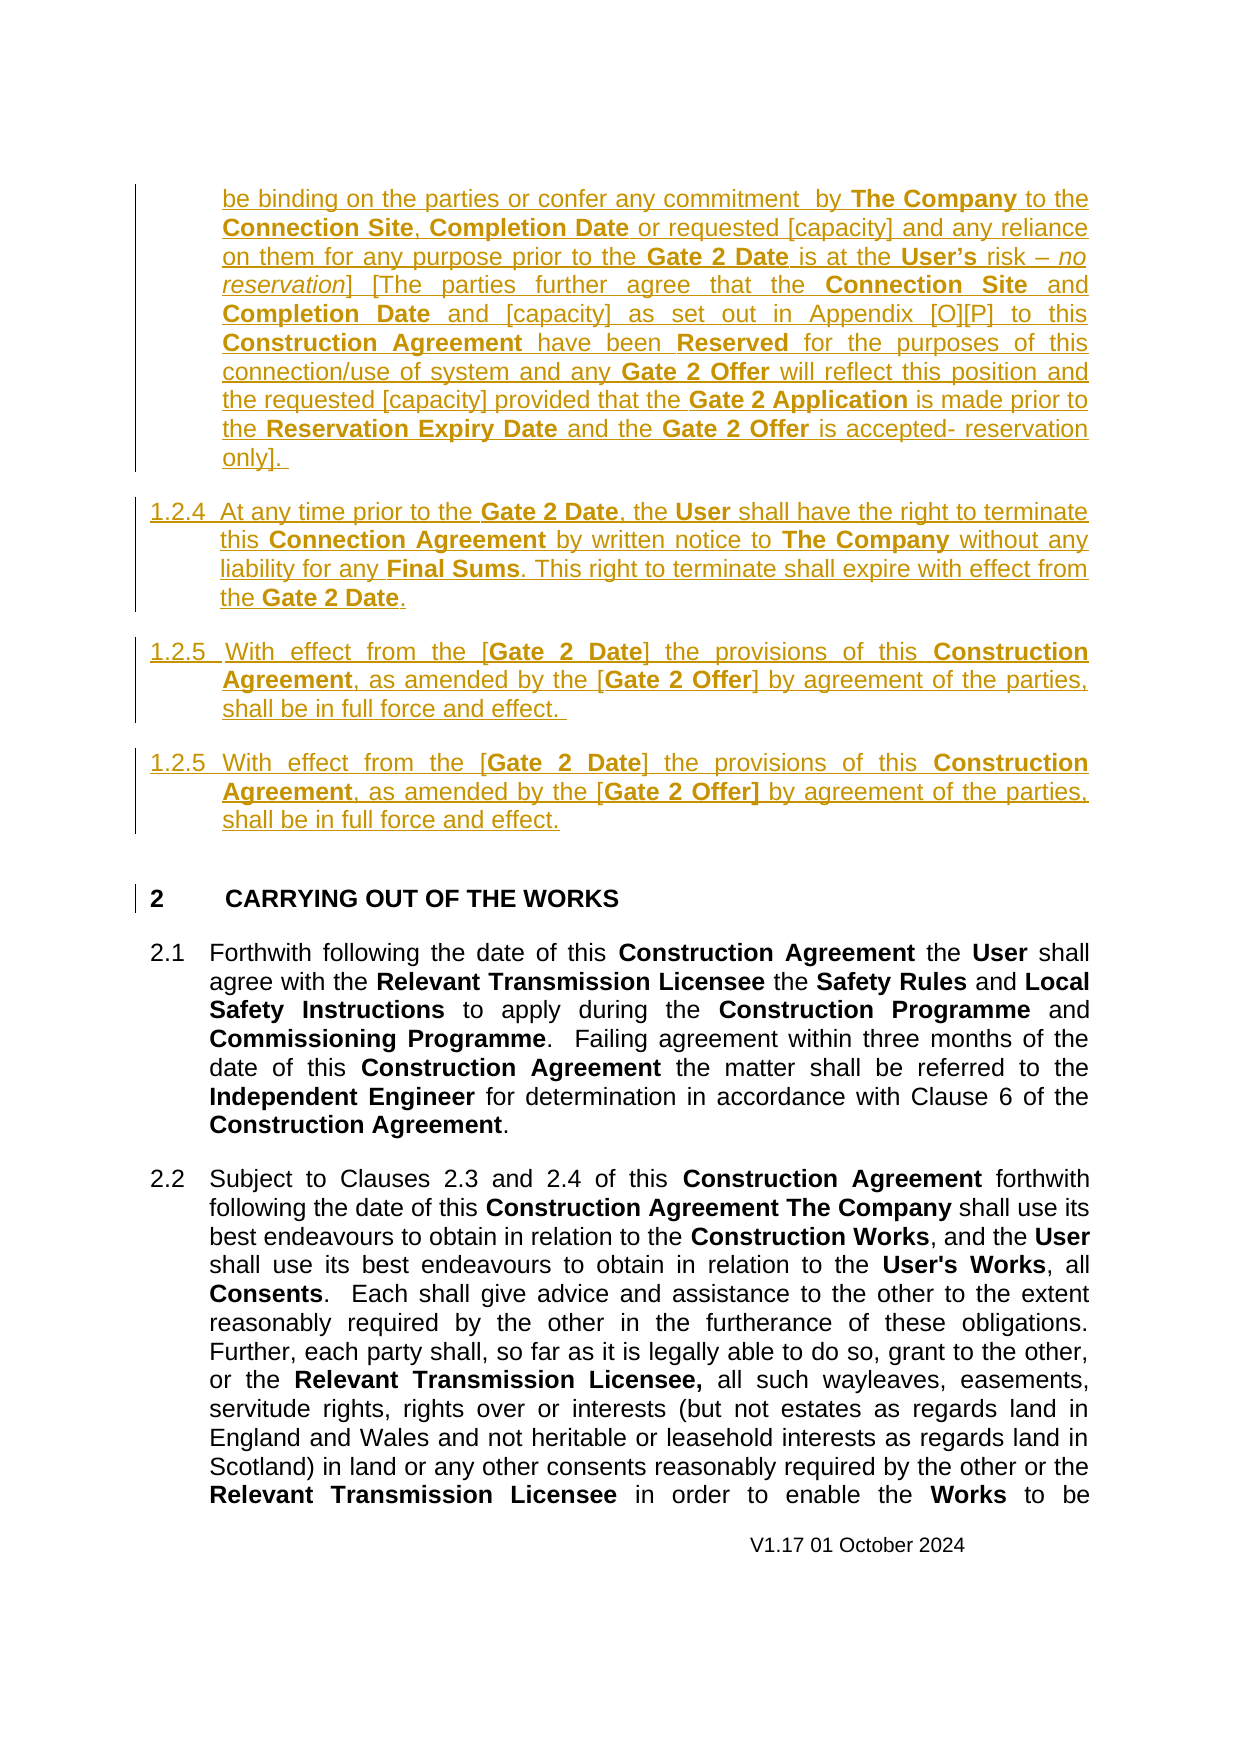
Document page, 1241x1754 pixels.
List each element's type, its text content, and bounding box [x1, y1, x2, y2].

subtitle 2 CARRYING OUT OF THE WORKS [150, 884, 1090, 913]
subtitle 2.1 Forthwith following the date of this Construction Agreement the User shall agree with the Relevant Transmission Licensee the Safety Rules and Local Safety Instructions to apply during the Construction Programme and Commissioning Programme. Failing agreement within three months of the date of this Construction Agreement the matter shall be referred to the Independent Engineer for determination in accordance with Clause 6 of the Construction Agreement. [150, 938, 1090, 1139]
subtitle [150, 1164, 1090, 1509]
